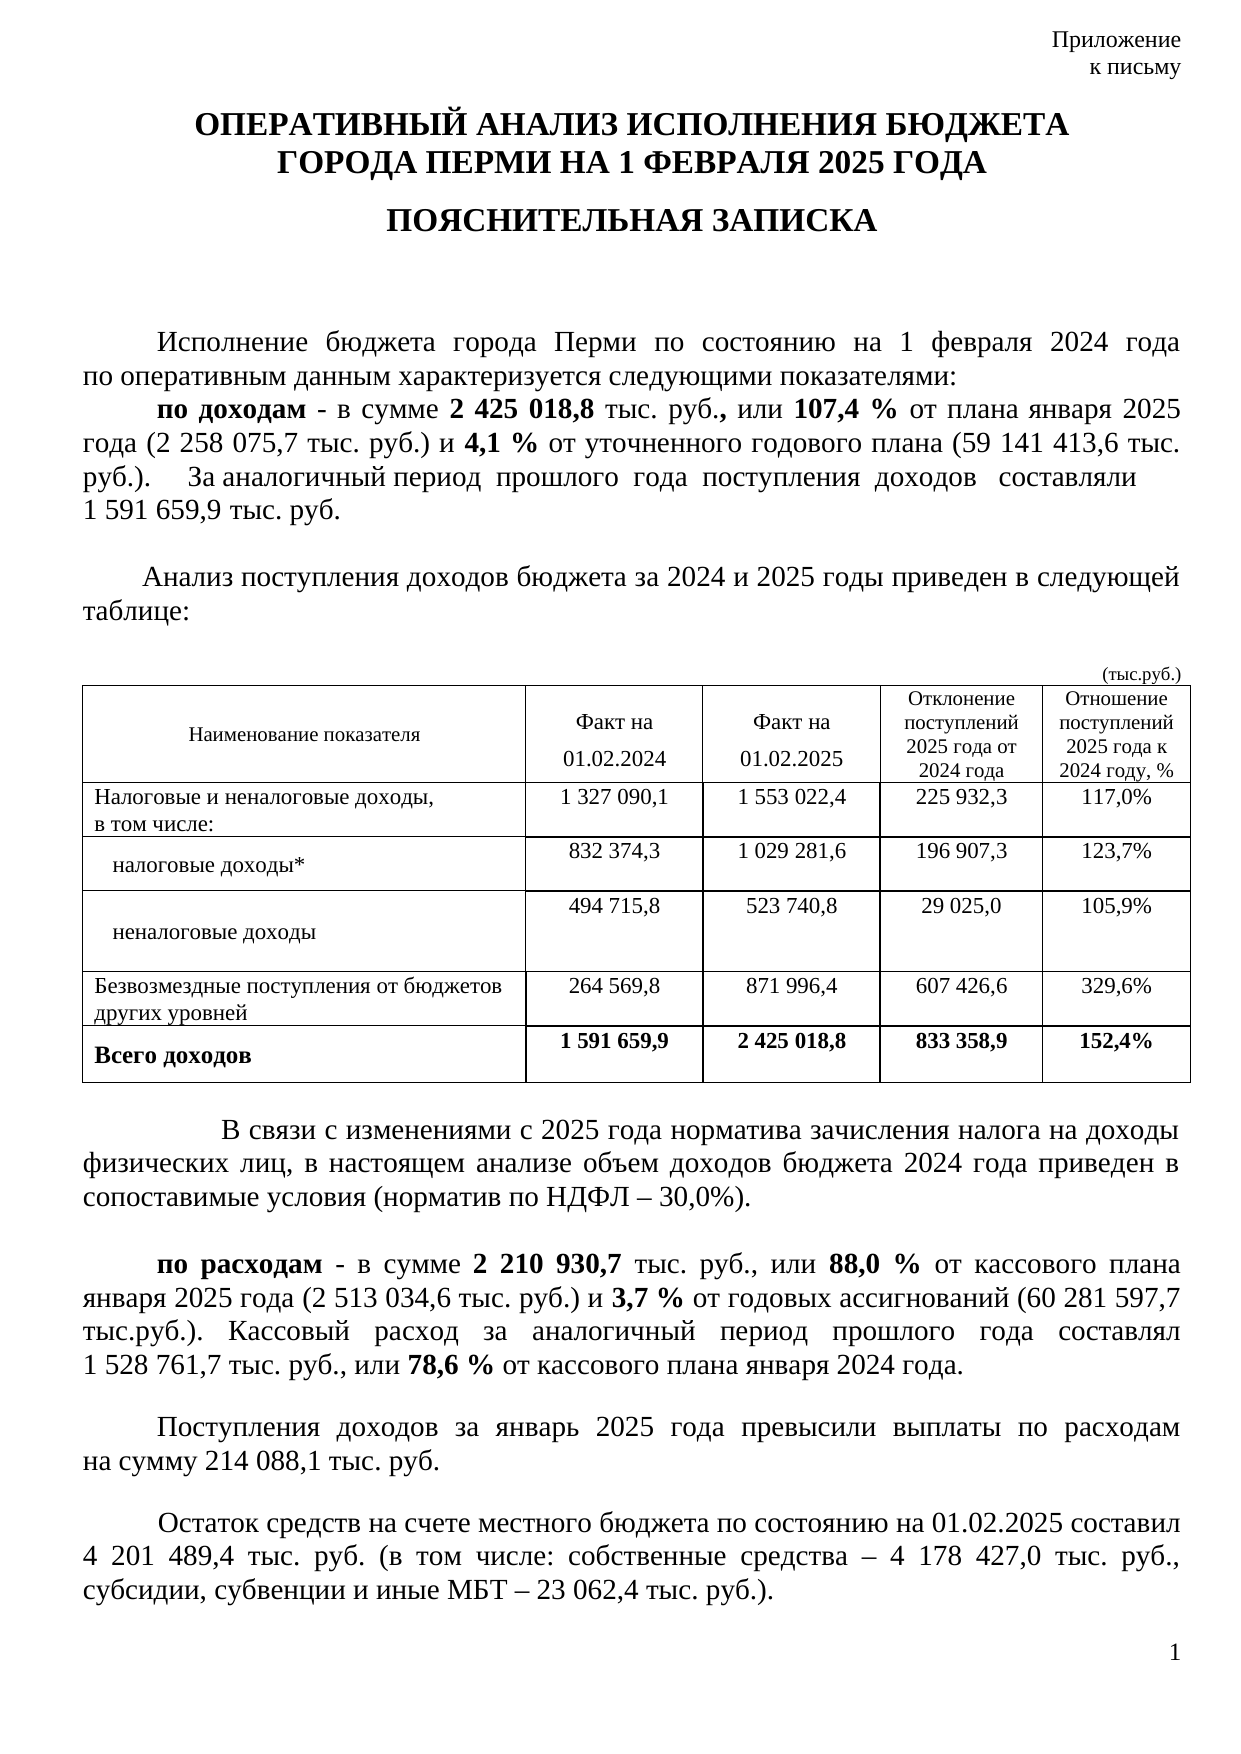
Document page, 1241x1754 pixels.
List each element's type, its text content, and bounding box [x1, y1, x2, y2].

table_cell 1 553 022,4 [704, 783, 879, 836]
text Поступления доходов за январь 2025 года превысили выплаты по расходам на сумму 214 088,1 тыс. руб. [83, 1409, 1181, 1476]
table_cell 29 025,0 [881, 892, 1042, 971]
table_header Отклонение поступлений 2025 года от 2024 года [881, 686, 1042, 782]
text В связи с изменениями с 2025 года норматива зачисления налога на доходы физических лиц, в настоящем анализе объем доходов бюджета 2024 года приведен в сопоставимые условия (норматив по НДФЛ – 30,0%). [83, 1112, 1181, 1213]
text Анализ поступления доходов бюджета за 2024 и 2025 годы приведен в следующей таблице: [83, 559, 1181, 626]
table_header Наименование показателя [83, 686, 525, 782]
text к письму [83, 52, 1181, 80]
table_cell 607 426,6 [881, 972, 1042, 1025]
table_cell 117,0% [1043, 783, 1190, 836]
table_cell 123,7% [1043, 838, 1190, 890]
text по доходам - в сумме 2 425 018,8 тыс. руб., или 107,4 % от плана января 2025 года (2 258 075,7 тыс. руб.) и 4,1 % от уточненного годового плана (59 141 413,6 тыс. руб.). За аналогичный период прошлого года поступления доходов составляли [83, 392, 1181, 492]
table_cell налоговые доходы* [83, 837, 525, 890]
table_cell 523 740,8 [704, 892, 879, 971]
text Приложение [83, 25, 1181, 52]
text 1 591 659,9 тыс. руб. [83, 492, 1181, 526]
table_cell 105,9% [1043, 892, 1190, 971]
table_cell Безвозмездные поступления от бюджетов других уровней [83, 972, 525, 1025]
text пояснительная записка [83, 200, 1181, 238]
table_cell 264 569,8 [527, 972, 702, 1025]
table_cell 2 425 018,8 [704, 1027, 879, 1082]
table_cell 1 591 659,9 [527, 1027, 702, 1082]
table_cell Налоговые и неналоговые доходы, в том числе: [83, 783, 525, 836]
table_header Факт на 01.02.2025 [703, 686, 880, 782]
text города Перми на 1 февраля 2025 года [83, 142, 1181, 181]
text Исполнение бюджета города Перми по состоянию на 1 февраля 2024 года по оперативным данным характеризуется следующими показателями: [83, 324, 1181, 392]
text ОПЕРАТИВНЫЙ АНАЛИЗ Исполнения бюджета [83, 104, 1181, 142]
table_cell Всего доходов [83, 1026, 525, 1082]
table_header Факт на 01.02.2024 [526, 686, 702, 782]
table_cell 225 932,3 [881, 783, 1042, 836]
table_header Отношение поступлений 2025 года к 2024 году, % [1043, 686, 1190, 782]
text Остаток средств на счете местного бюджета по состоянию на 01.02.2025 составил 4 201 489,4 тыс. руб. (в том числе: собственные средства – 4 178 427,0 тыс. руб., субсидии, субвенции и иные МБТ – 23 062,4 тыс. руб.). [83, 1505, 1181, 1606]
table_cell 1 029 281,6 [704, 838, 879, 890]
text (тыс.руб.) [83, 660, 1181, 685]
table_cell неналоговые доходы [83, 891, 525, 971]
table_cell 329,6% [1043, 972, 1190, 1025]
table_cell 833 358,9 [881, 1027, 1042, 1082]
table_cell 871 996,4 [704, 972, 879, 1025]
table_cell 832 374,3 [526, 838, 702, 890]
text по расходам - в сумме 2 210 930,7 тыс. руб., или 88,0 % от кассового плана января 2025 года (2 513 034,6 тыс. руб.) и 3,7 % от годовых ассигнований (60 281 597,7 тыс.руб.). Кассовый расход за аналогичный период прошлого года составлял 1 528 761,7 тыс. руб., или 78,6 % от кассового плана января 2024 года. [83, 1246, 1181, 1380]
table_cell 196 907,3 [881, 838, 1042, 890]
table_cell 494 715,8 [526, 892, 702, 971]
table_cell 152,4% [1043, 1027, 1190, 1082]
table_cell 1 327 090,1 [526, 783, 702, 836]
